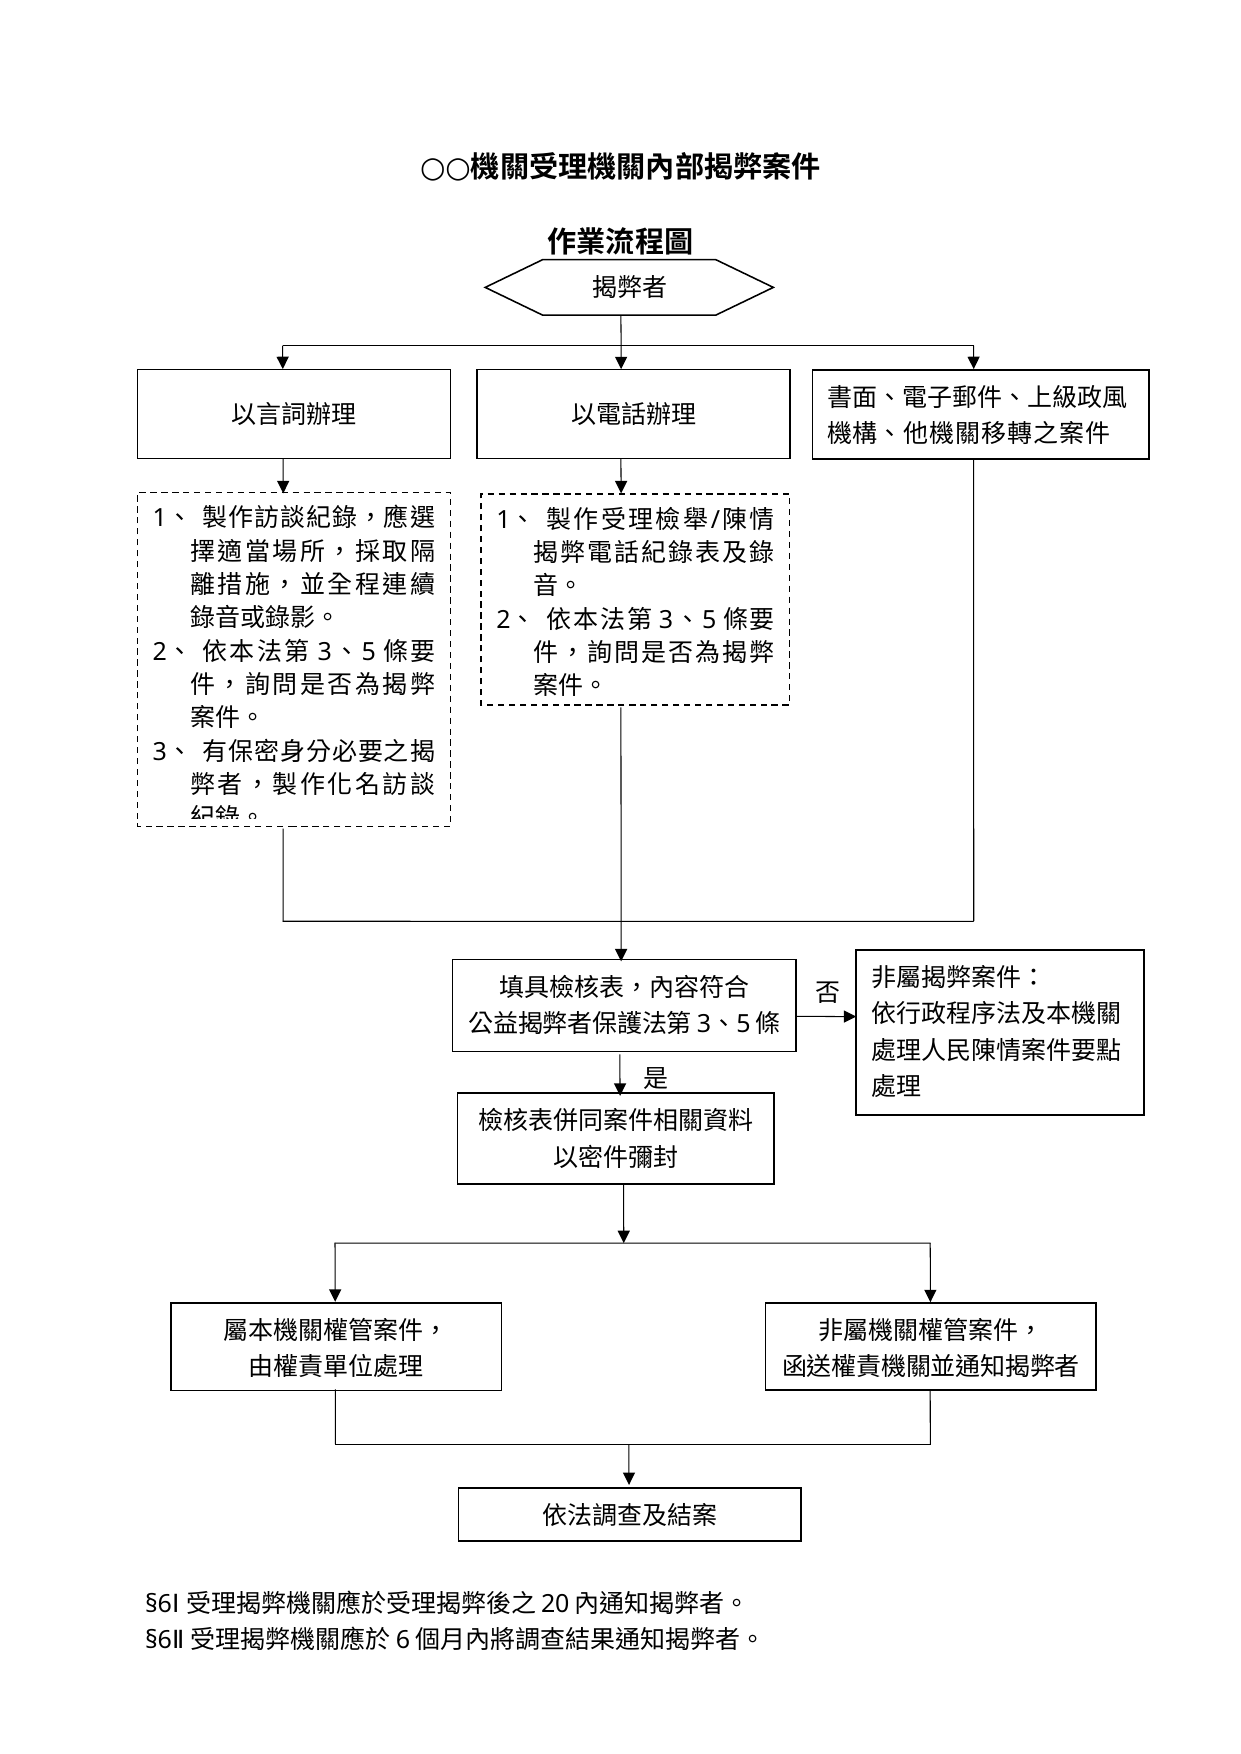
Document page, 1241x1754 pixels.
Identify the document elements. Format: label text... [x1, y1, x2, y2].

list 作業流程圖 [118, 202, 1122, 277]
text ○○機關受理機關內部揭弊案件 [118, 127, 1122, 202]
